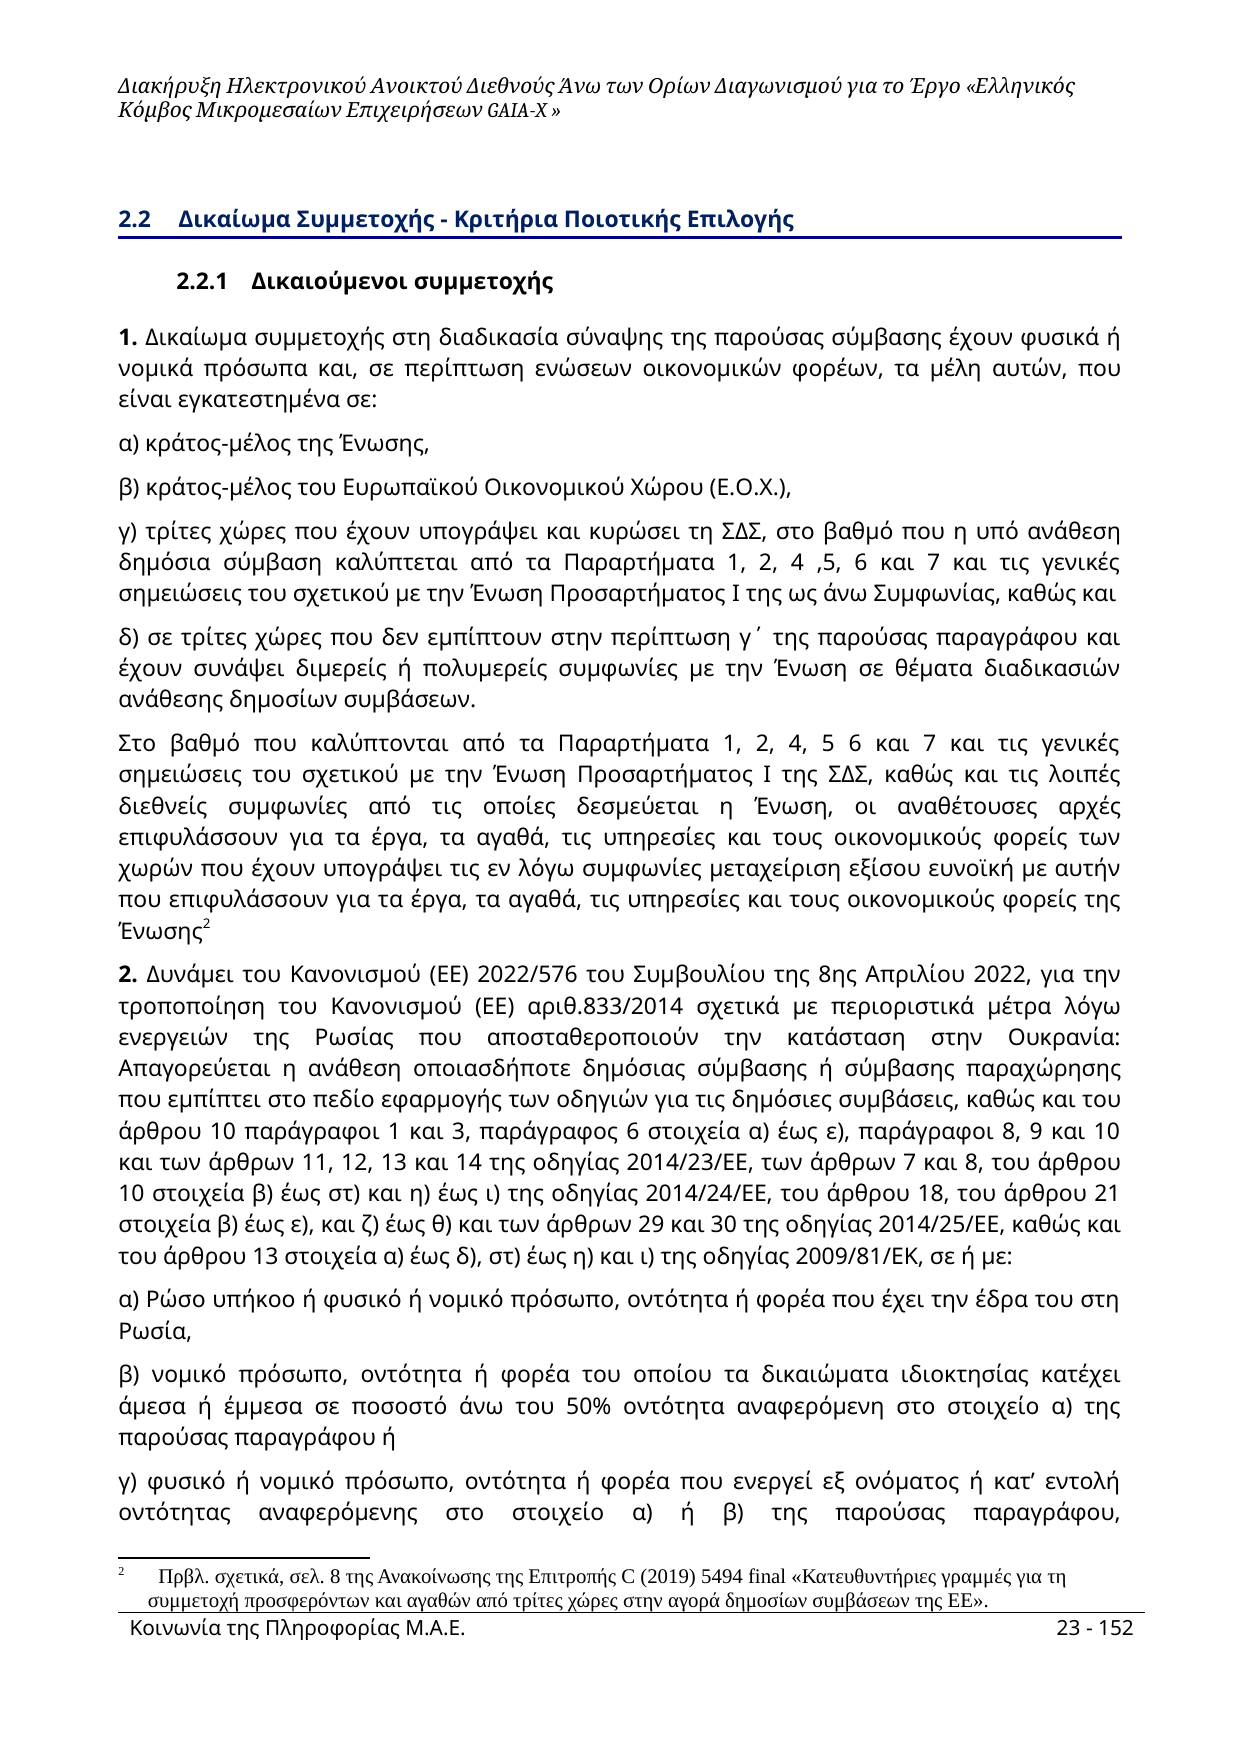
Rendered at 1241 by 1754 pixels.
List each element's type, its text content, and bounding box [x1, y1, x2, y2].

subtitle Δικαιούμενοι συμμετοχής [176, 264, 1122, 296]
text Στο βαθμό που καλύπτονται από τα Παραρτήματα 1, 2, 4, 5 6 και 7 και τις γενικές σημειώσεις του σχετικού με την Ένωση Προσαρτήματος I της ΣΔΣ, καθώς και τις λοιπές διεθνείς συμφωνίες από τις οποίες δεσμεύεται η Ένωση, οι αναθέτουσες αρχές επιφυλάσσουν για τα έργα, τα αγαθά, τις υπηρεσίες και τους οικονομικούς φορείς των χωρών που έχουν υπογράψει τις εν λόγω συμφωνίες μεταχείριση εξίσου ευνοϊκή με αυτήν που επιφυλάσσουν για τα έργα, τα αγαθά, τις υπηρεσίες και τους οικονομικούς φορείς της Ένωσης [118, 727, 1122, 946]
text α) κράτος-μέλος της Ένωσης, [118, 427, 1122, 458]
subtitle Δικαίωμα Συμμετοχής - Κριτήρια Ποιοτικής Επιλογής [118, 203, 1122, 236]
text 2. Δυνάμει του Κανονισμού (ΕΕ) 2022/576 του Συμβουλίου της 8ης Απριλίου 2022, για την τροποποίηση του Κανονισμού (ΕΕ) αριθ.833/2014 σχετικά με περιοριστικά μέτρα λόγω ενεργειών της Ρωσίας που αποσταθεροποιούν την κατάσταση στην Ουκρανία: Απαγορεύεται η ανάθεση οποιασδήποτε δημόσιας σύμβασης ή σύμβασης παραχώρησης που εμπίπτει στο πεδίο εφαρμογής των οδηγιών για τις δημόσιες συμβάσεις, καθώς και του άρθρου 10 παράγραφοι 1 και 3, παράγραφος 6 στοιχεία α) έως ε), παράγραφοι 8, 9 και 10 και των άρθρων 11, 12, 13 και 14 της οδηγίας 2014/23/ΕΕ, των άρθρων 7 και 8, του άρθρου 10 στοιχεία β) έως στ) και η) έως ι) της οδηγίας 2014/24/ΕΕ, του άρθρου 18, του άρθρου 21 στοιχεία β) έως ε), και ζ) έως θ) και των άρθρων 29 και 30 της οδηγίας 2014/25/ΕΕ, καθώς και του άρθρου 13 στοιχεία α) έως δ), στ) έως η) και ι) της οδηγίας 2009/81/ΕΚ, σε ή με: [118, 958, 1122, 1271]
text δ) σε τρίτες χώρες που δεν εμπίπτουν στην περίπτωση γ΄ της παρούσας παραγράφου και έχουν συνάψει διμερείς ή πολυμερείς συμφωνίες με την Ένωση σε θέματα διαδικασιών ανάθεσης δημοσίων συμβάσεων. [118, 621, 1122, 714]
text α) Ρώσο υπήκοο ή φυσικό ή νομικό πρόσωπο, οντότητα ή φορέα που έχει την έδρα του στη Ρωσία, [118, 1283, 1122, 1346]
text β) κράτος-μέλος του Ευρωπαϊκού Οικονομικού Χώρου (Ε.Ο.Χ.), [118, 471, 1122, 502]
text β) νομικό πρόσωπο, οντότητα ή φορέα του οποίου τα δικαιώματα ιδιοκτησίας κατέχει άμεσα ή έμμεσα σε ποσοστό άνω του 50% οντότητα αναφερόμενη στο στοιχείο α) της παρούσας παραγράφου ή [118, 1358, 1122, 1452]
text γ) τρίτες χώρες που έχουν υπογράψει και κυρώσει τη ΣΔΣ, στο βαθμό που η υπό ανάθεση δημόσια σύμβαση καλύπτεται από τα Παραρτήματα 1, 2, 4 ,5, 6 και 7 και τις γενικές σημειώσεις του σχετικού με την Ένωση Προσαρτήματος I της ως άνω Συμφωνίας, καθώς και [118, 514, 1122, 608]
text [118, 1464, 1122, 1527]
text 1. Δικαίωμα συμμετοχής στη διαδικασία σύναψης της παρούσας σύμβασης έχουν φυσικά ή νομικά πρόσωπα και, σε περίπτωση ενώσεων οικονομικών φορέων, τα μέλη αυτών, που είναι εγκατεστημένα σε: [118, 321, 1122, 414]
